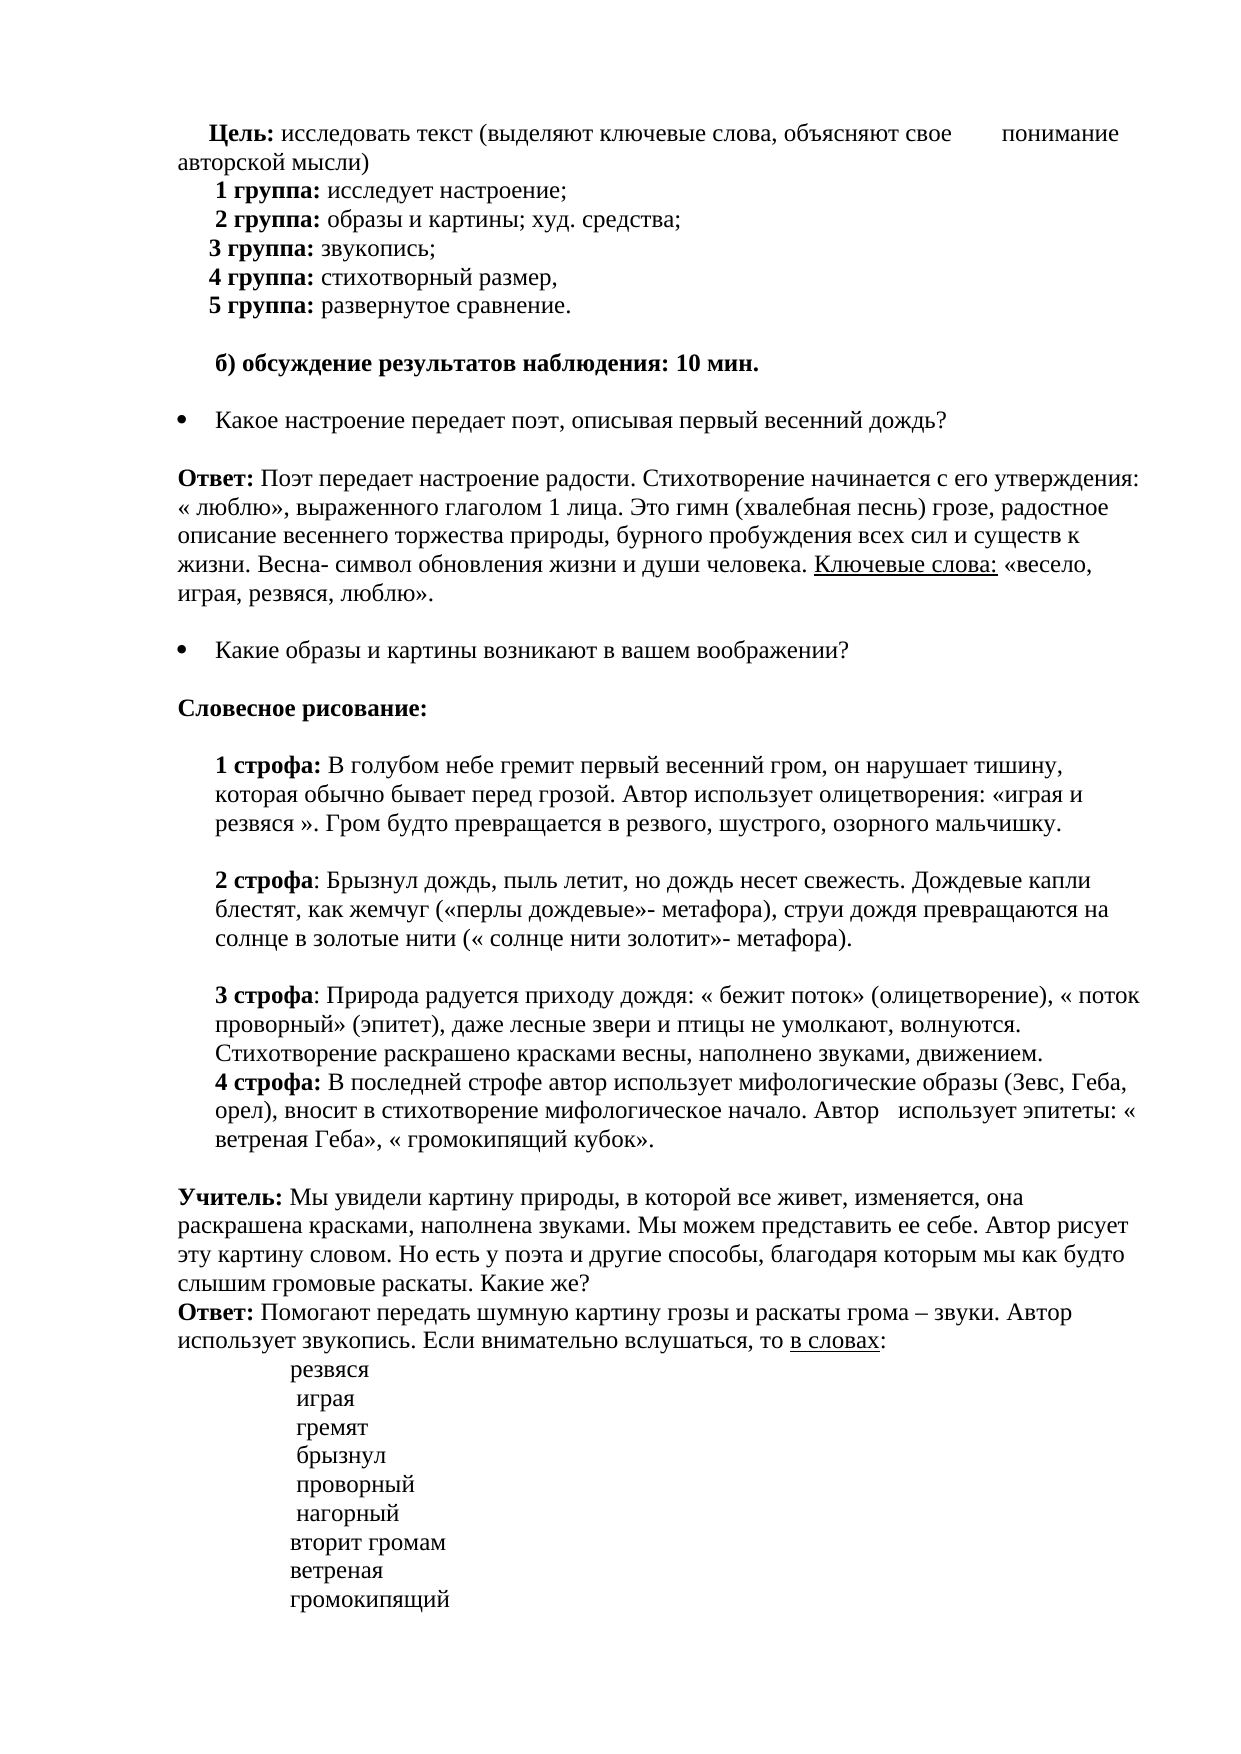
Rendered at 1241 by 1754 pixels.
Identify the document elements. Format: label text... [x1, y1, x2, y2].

text 1 группа: исследует настроение; [215, 176, 1152, 204]
list Какое настроение передает поэт, описывая первый весенний дождь? [177, 406, 1152, 434]
text 3 группа: звукопись; [177, 233, 1152, 262]
list Какие образы и картины возникают в вашем воображении? [177, 636, 1152, 664]
text Ответ: Помогают передать шумную картину грозы и раскаты грома – звуки. Автор использует звукопись. Если внимательно вслушаться, то в словах: [177, 1297, 1152, 1354]
text Словесное рисование: [177, 693, 1152, 722]
text Цель: исследовать текст (выделяют ключевые слова, объясняют свое понимание авторской мысли) [177, 118, 1152, 176]
text нагорный [215, 1498, 1152, 1527]
text Ответ: Поэт передает настроение радости. Стихотворение начинается с его утверждения: « люблю», выраженного глаголом 1 лица. Это гимн (хвалебная песнь) грозе, радостное описание весеннего торжества природы, бурного пробуждения всех сил и существ к жизни. Весна- символ обновления жизни и души человека. Ключевые слова: «весело, играя, резвяся, люблю». [177, 463, 1152, 607]
text 1 строфа: В голубом небе гремит первый весенний гром, он нарушает тишину, которая обычно бывает перед грозой. Автор использует олицетворения: «играя и резвяся ». Гром будто превращается в резвого, шустрого, озорного мальчишку. [215, 751, 1152, 837]
text 2 строфа: Брызнул дождь, пыль летит, но дождь несет свежесть. Дождевые капли блестят, как жемчуг («перлы дождевые»- метафора), струи дождя превращаются на солнце в золотые нити (« солнце нити золотит»- метафора). [215, 866, 1152, 952]
text вторит громам [177, 1527, 1152, 1556]
text ветреная [177, 1556, 1152, 1584]
text 3 строфа: Природа радуется приходу дождя: « бежит поток» (олицетворение), « поток проворный» (эпитет), даже лесные звери и птицы не умолкают, волнуются. [215, 981, 1152, 1038]
text Стихотворение раскрашено красками весны, наполнено звуками, движением. [215, 1038, 1152, 1067]
text Учитель: Мы увидели картину природы, в которой все живет, изменяется, она раскрашена красками, наполнена звуками. Мы можем представить ее себе. Автор рисует эту картину словом. Но есть у поэта и другие способы, благодаря которым мы как будто слышим громовые раскаты. Какие же? [177, 1182, 1152, 1297]
text 5 группа: развернутое сравнение. [177, 291, 1152, 319]
text брызнул [215, 1441, 1152, 1469]
text играя [215, 1383, 1152, 1412]
text гремят [215, 1412, 1152, 1441]
text 2 группа: образы и картины; худ. средства; [215, 204, 1152, 233]
text 4 группа: стихотворный размер, [177, 262, 1152, 291]
text громокипящий [177, 1584, 1152, 1613]
text резвяся [177, 1354, 1152, 1383]
text 4 строфа: В последней строфе автор использует мифологические образы (Зевс, Геба, орел), вносит в стихотворение мифологическое начало. Автор использует эпитеты: « ветреная Геба», « громокипящий кубок». [215, 1067, 1152, 1153]
text проворный [215, 1469, 1152, 1498]
text б) обсуждение результатов наблюдения: 10 мин. [215, 348, 1152, 377]
